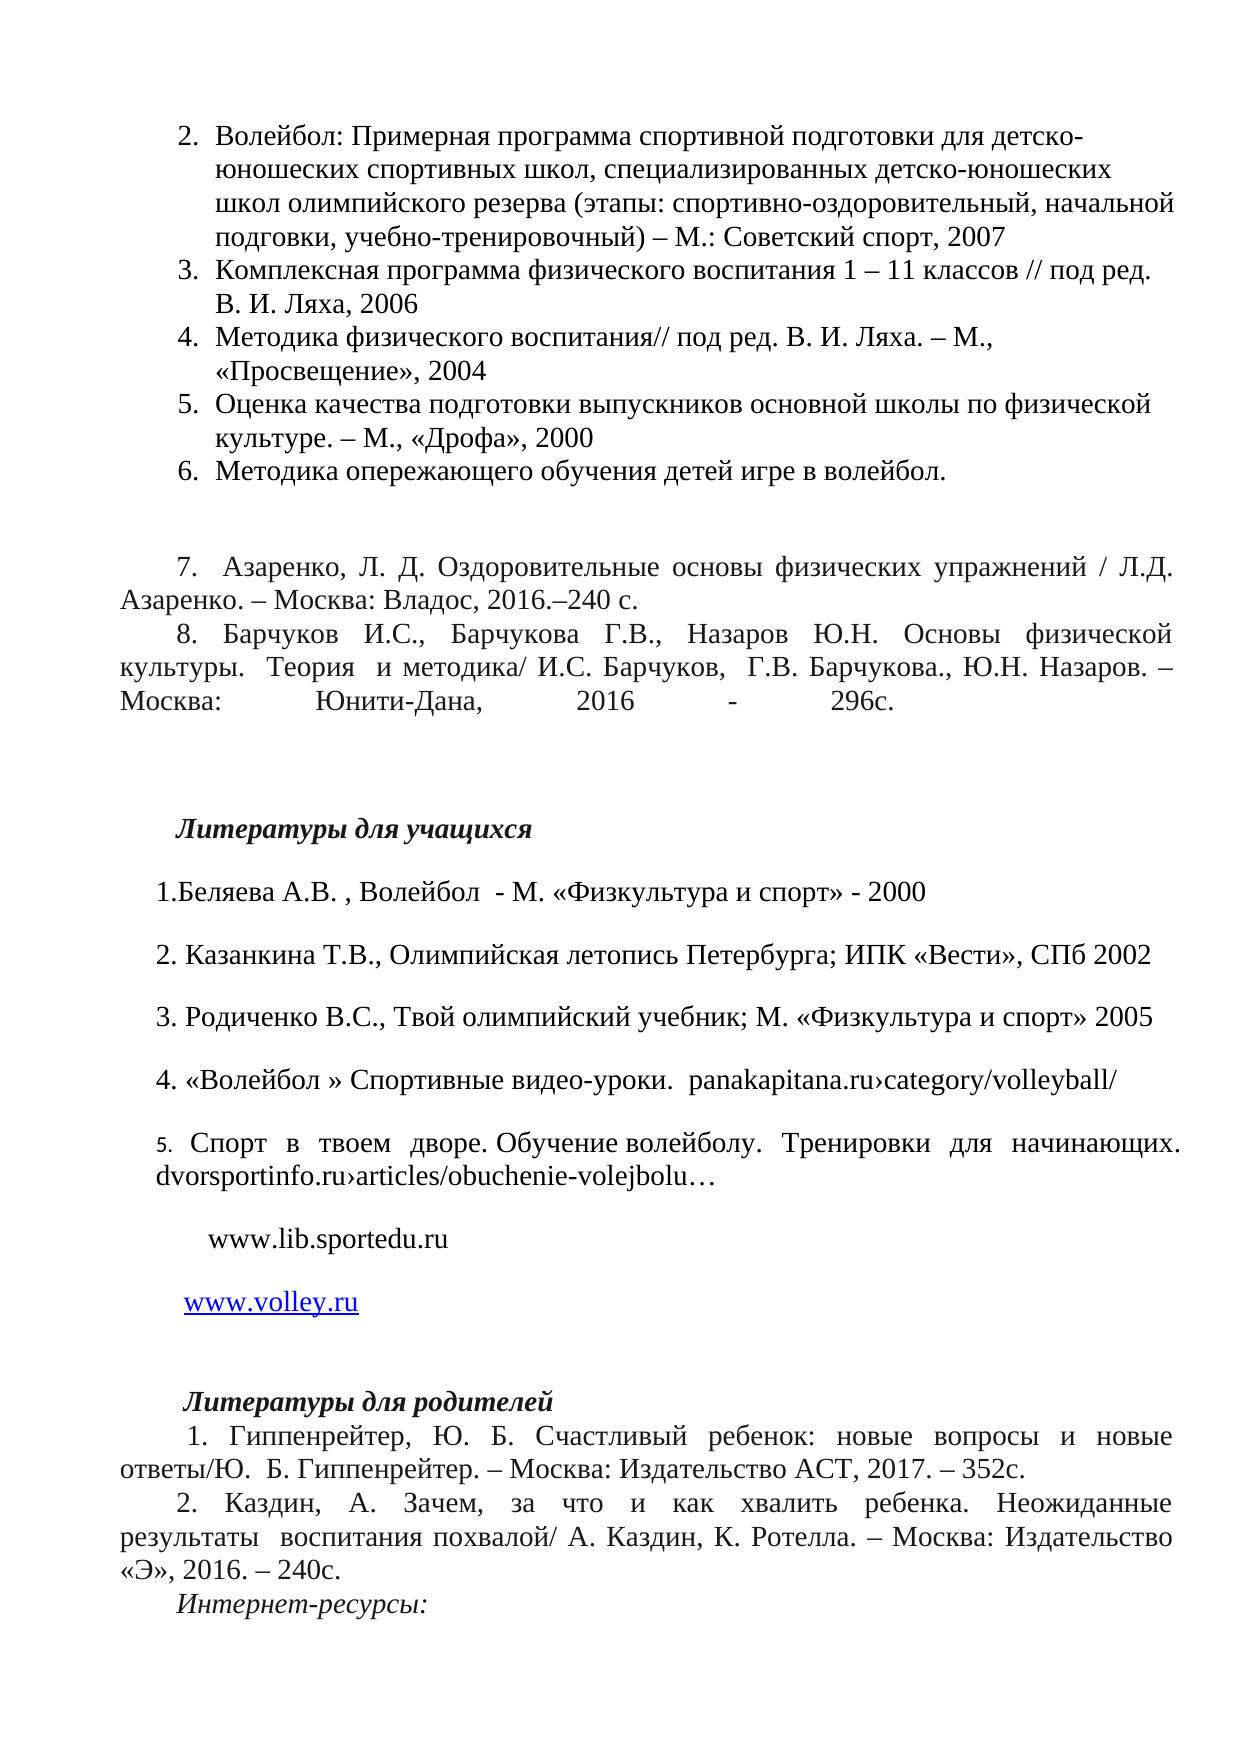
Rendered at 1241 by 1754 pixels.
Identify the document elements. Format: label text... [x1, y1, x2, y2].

text 1. Гиппенрейтер, Ю. Б. Счастливый ребенок: новые вопросы и новые ответы/Ю. Б. Гиппенрейтер. – Москва: Издательство АСТ, 2017. – 352с. [119, 1418, 1174, 1485]
list Волейбол: Примерная программа спортивной подготовки для детско-юношеских спортивных школ, специализированных детско-юношеских школ олимпийского резерва (этапы: спортивно-оздоровительный, начальной подговки, учебно-тренировочный) – М.: Советский спорт, 2007 [177, 118, 1181, 252]
list Оценка качества подготовки выпускников основной школы по физической культуре. – М., «Дрофа», 2000 [177, 386, 1181, 453]
text 2. Каздин, А. Зачем, за что и как хвалить ребенка. Неожиданные результаты воспитания похвалой/ А. Каздин, К. Ротелла. – Москва: Издательство «Э», 2016. – 240с. [119, 1485, 1174, 1586]
list Методика физического воспитания// под ред. В. И. Ляха. – М., «Просвещение», 2004 [177, 319, 1181, 386]
text 8. Барчуков И.С., Барчукова Г.В., Назаров Ю.Н. Основы физической культуры. Теория и методика/ И.С. Барчуков, Г.В. Барчукова., Ю.Н. Назаров. – Москва: Юнити-Дана, 2016 - 296с. [119, 616, 1174, 744]
list Комплексная программа физического воспитания 1 – 11 классов // под ред. В. И. Ляха, 2006 [177, 252, 1181, 319]
text www.volley.ru [119, 1284, 1174, 1317]
text 5. Спорт в твоем дворе. Обучение волейболу. Тренировки для начинающих. dvorsportinfo.ru›articles/obuchenie-volejbolu… [156, 1125, 1181, 1192]
text 4. «Волейбол » Спортивные видео-уроки. panakapitana.ru›category/volleyball/ [156, 1062, 1181, 1096]
text Интернет-ресурсы: [119, 1586, 1174, 1619]
text 2. Казанкина Т.В., Олимпийская летопись Петербурга; ИПК «Вести», СПб 2002 [156, 937, 1181, 970]
text Литературы для учащихся [119, 811, 1174, 845]
text www.lib.sportedu.ru [193, 1221, 1181, 1255]
list Методика опережающего обучения детей игре в волейбол. [177, 453, 1181, 487]
text Литературы для родителей [119, 1384, 1174, 1418]
text 7. Азаренко, Л. Д. Оздоровительные основы физических упражнений / Л.Д. Азаренко. – Москва: Владос, 2016.–240 c. [119, 549, 1174, 616]
text 3. Родиченко В.С., Твой олимпийский учебник; М. «Физкультура и спорт» 2005 [156, 999, 1181, 1033]
text 1.Беляева А.В. , Волейбол - М. «Физкультура и спорт» - 2000 [156, 874, 1181, 908]
